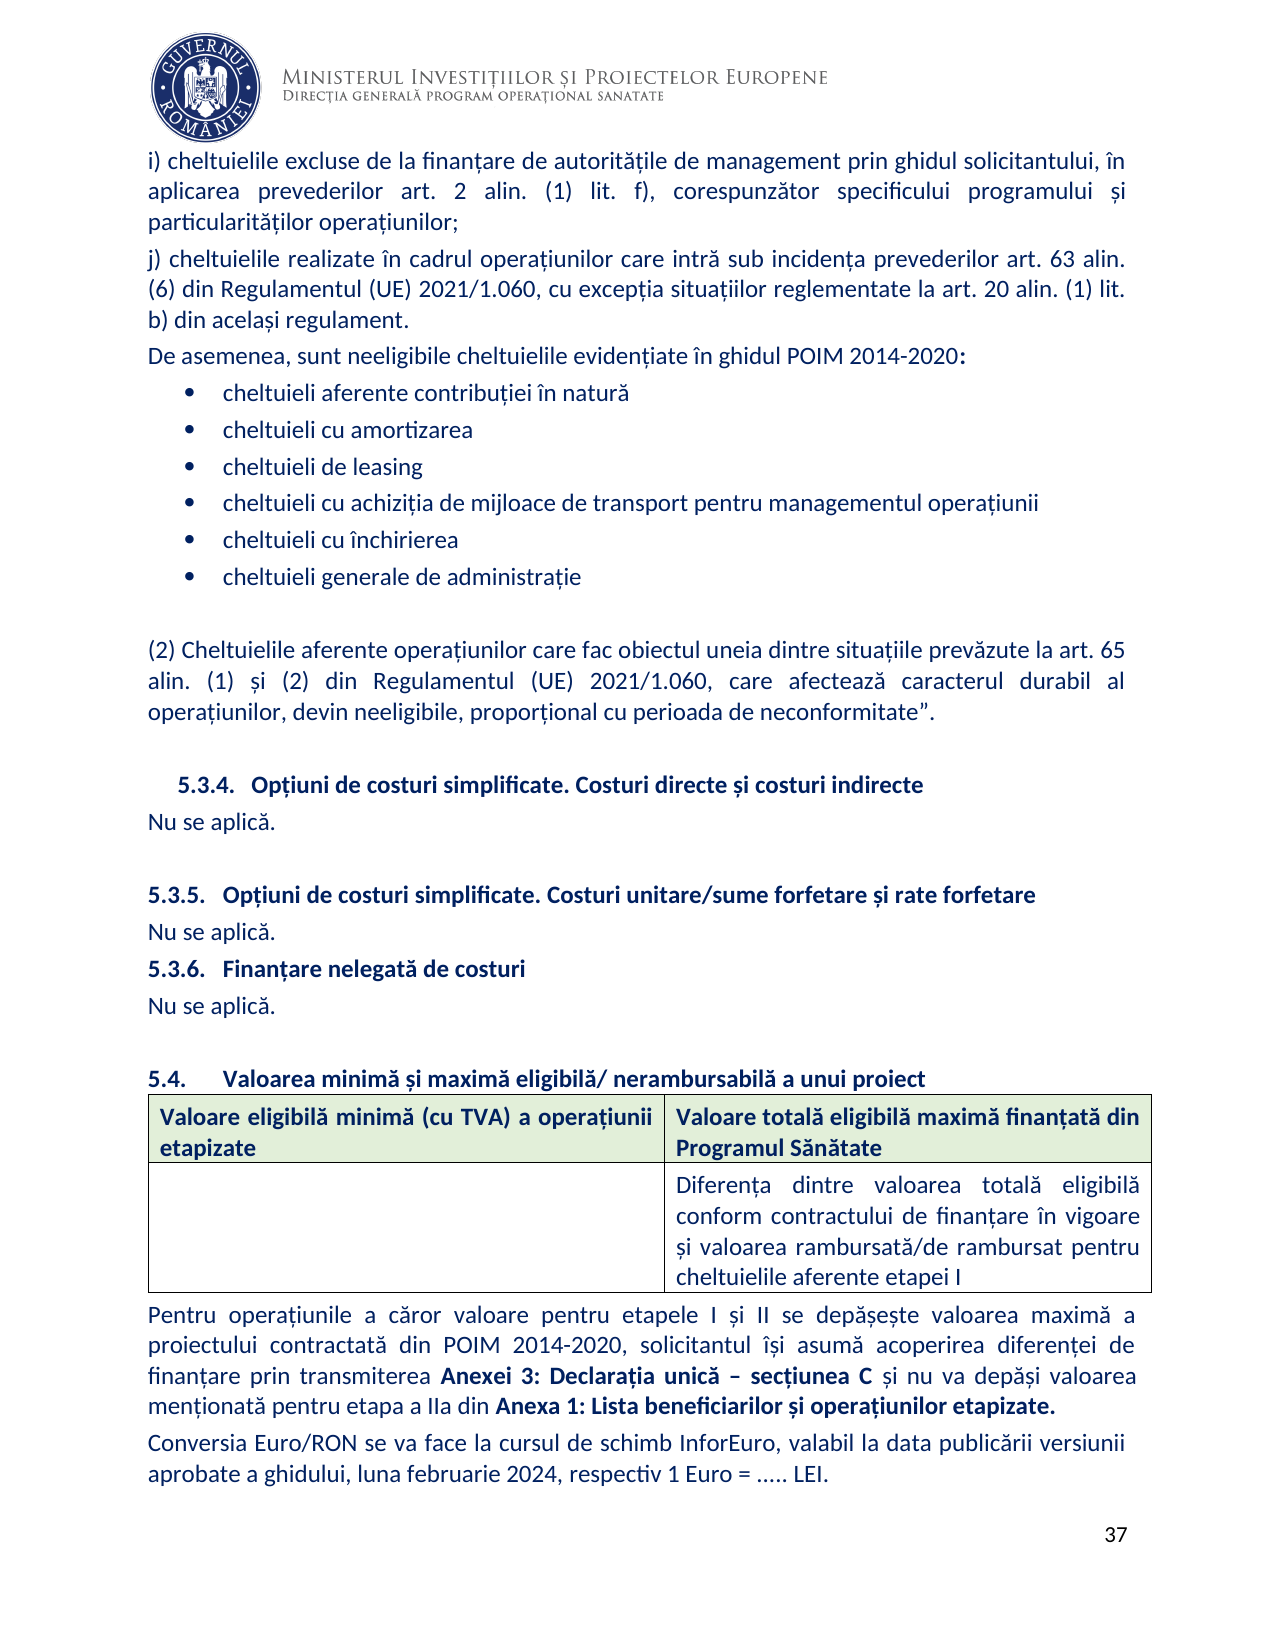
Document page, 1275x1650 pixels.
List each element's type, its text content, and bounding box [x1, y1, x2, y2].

text Conversia Euro/RON se va face la cursul de schimb InforEuro, valabil la data publicării versiunii aprobate a ghidului, luna februarie 2024, respectiv 1 Euro = ..... LEI. [148, 1427, 1127, 1488]
list cheltuieli cu achiziția de mijloace de transport pentru managementul operațiunii [185, 488, 1127, 518]
list cheltuieli cu amortizarea [185, 414, 1127, 444]
list Opțiuni de costuri simplificate. Costuri unitare/sume forfetare și rate forfetare [148, 879, 1127, 910]
list Finanțare nelegată de costuri [148, 953, 1127, 984]
text Nu se aplică. [148, 990, 1127, 1020]
table_header Valoare eligibilă minimă (cu TVA) a operațiunii etapizate [149, 1095, 664, 1162]
text De asemenea, sunt neeligibile cheltuielile evidențiate în ghidul POIM 2014-2020: [148, 341, 1127, 371]
list Valoarea minimă și maximă eligibilă/ nerambursabilă a unui proiect [148, 1063, 1127, 1094]
list cheltuieli aferente contribuției în natură [185, 377, 1127, 408]
table_header Valoare totală eligibilă maximă finanțată din Programul Sănătate [665, 1095, 1151, 1162]
list cheltuieli de leasing [185, 451, 1127, 481]
list Opțiuni de costuri simplificate. Costuri directe și costuri indirecte [177, 769, 1127, 800]
text i) cheltuielile excluse de la finanțare de autoritățile de management prin ghidul solicitantului, în aplicarea prevederilor art. 2 alin. (1) lit. f), corespunzător specificului programului și particularităților operațiunilor; [148, 145, 1127, 236]
list cheltuieli cu închirierea [185, 524, 1127, 555]
text (2) Cheltuielile aferente operațiunilor care fac obiectul uneia dintre situațiile prevăzute la art. 65 alin. (1) și (2) din Regulamentul (UE) 2021/1.060, care afectează caracterul durabil al operațiunilor, devin neeligibile, proporțional cu perioada de neconformitate”. [148, 635, 1127, 726]
list cheltuieli generale de administrație [185, 561, 1127, 592]
text Nu se aplică. [148, 806, 1127, 837]
text Pentru operațiunile a căror valoare pentru etapele I și II se depășește valoarea maximă a proiectului contractată din POIM 2014-2020, solicitantul își asumă acoperirea diferenței de finanțare prin transmiterea Anexei 3: Declarația unică – secțiunea C și nu va depăși valoarea menționată pentru etapa a IIa din Anexa 1: Lista beneficiarilor și operațiunilor etapizate. [148, 1299, 1137, 1421]
picture [147, 29, 852, 145]
table_cell [149, 1163, 664, 1292]
text j) cheltuielile realizate în cadrul operațiunilor care intră sub incidența prevederilor art. 63 alin. (6) din Regulamentul (UE) 2021/1.060, cu excepția situațiilor reglementate la art. 20 alin. (1) lit. b) din același regulament. [148, 243, 1127, 334]
table_cell Diferența dintre valoarea totală eligibilă conform contractului de finanțare în vigoare și valoarea rambursată/de rambursat pentru cheltuielile aferente etapei I [665, 1163, 1151, 1292]
text Nu se aplică. [148, 916, 1127, 947]
